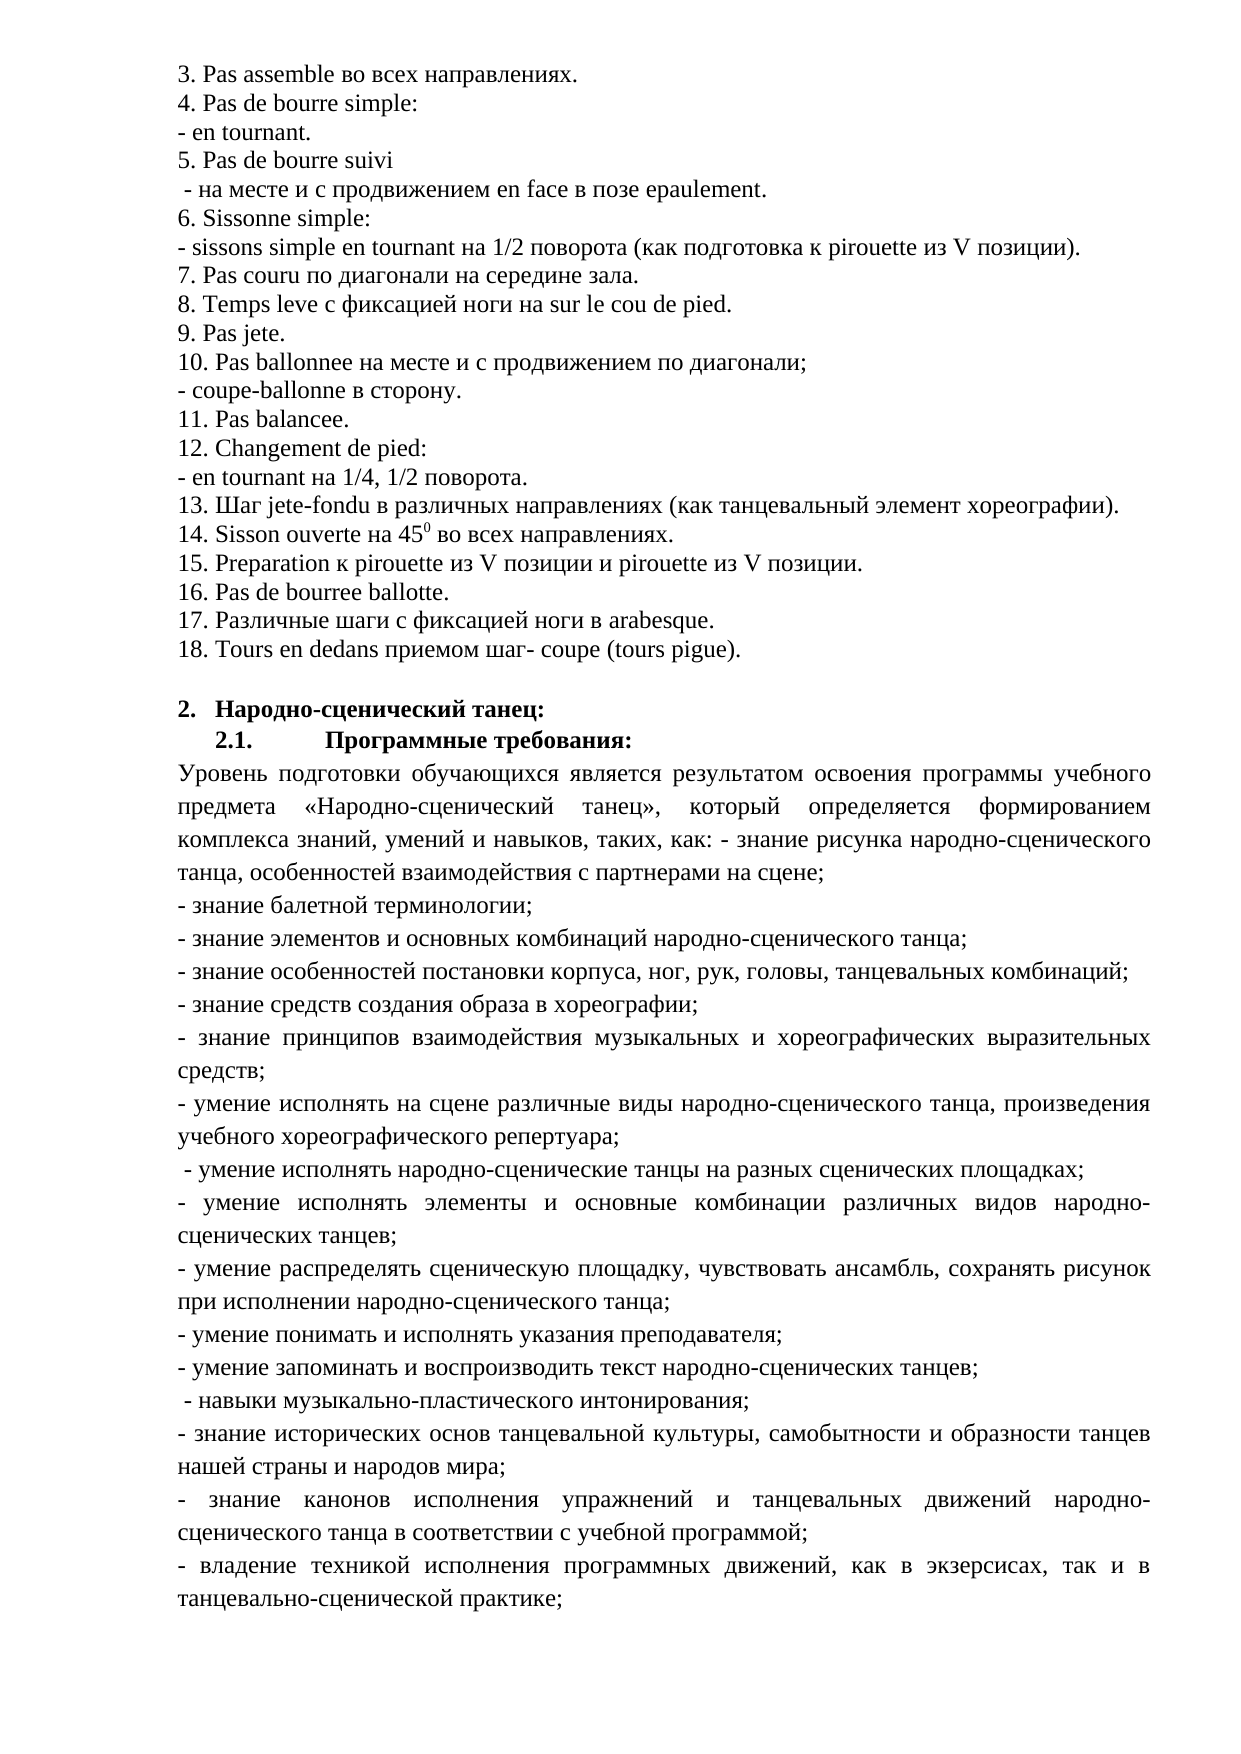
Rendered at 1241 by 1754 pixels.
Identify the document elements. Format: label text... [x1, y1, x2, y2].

text - en tournant. [177, 117, 1152, 145]
text - умение исполнять народно-сценические танцы на разных сценических площадках; [177, 1154, 1152, 1183]
text 12. Changement de pied: [177, 433, 1152, 462]
text - умение исполнять элементы и основные комбинации различных видов народно- сценических танцев; [177, 1187, 1152, 1249]
text - знание балетной терминологии; [177, 890, 1152, 919]
text - на месте и с продвижением en face в позе epaulement. [177, 174, 1152, 203]
list Народно-сценический танец: [177, 694, 1152, 723]
text 16. Раs de bourree ballotte. [177, 577, 1152, 605]
text 13. Шаг jete-fondu в различных направлениях (как танцевальный элемент хореографии). [177, 490, 1152, 519]
text - умение исполнять на сцене различные виды народно-сценического танца, произведения учебного хореографического репертуара; [177, 1088, 1152, 1150]
text - знание средств создания образа в хореографии; [177, 989, 1152, 1018]
text - знание исторических основ танцевальной культуры, самобытности и образности танцев нашей страны и народов мира; [177, 1418, 1152, 1480]
text 9. Pas jete. [177, 318, 1152, 347]
text - знание принципов взаимодействия музыкальных и хореографических выразительных средств; [177, 1022, 1152, 1084]
text 6. Sissonne simple: [177, 203, 1152, 232]
text - сoupe-ballonne в сторону. [177, 375, 1152, 404]
text 7. Раs couru по диагонали на середине зала. [177, 260, 1152, 289]
text 8. Temps leve с фиксацией ноги на sur le cou de pied. [177, 289, 1152, 318]
text Уровень подготовки обучающихся является результатом освоения программы учебного предмета «Народно-сценический танец», который определяется формированием комплекса знаний, умений и навыков, таких, как: - знание рисунка народно-сценического танца, особенностей взаимодействия с партнерами на сцене; [177, 758, 1152, 886]
text - владение техникой исполнения программных движений, как в экзерсисах, так и в танцевально-сценической практике; [177, 1550, 1152, 1612]
text 4. Раs de bourre simple: [177, 88, 1152, 117]
text 17. Различные шаги с фиксацией ноги в arabesque. [177, 605, 1152, 634]
text 3. Раs assemble во всех направлениях. [177, 59, 1152, 88]
text - умение запоминать и воспроизводить текст народно-сценических танцев; [177, 1352, 1152, 1381]
text - навыки музыкально-пластического интонирования; [177, 1385, 1152, 1414]
text 15. Preparation к pirouette из V позиции и pirouette из V позиции. [177, 548, 1152, 577]
text 11. Раs balancee. [177, 404, 1152, 433]
text - знание канонов исполнения упражнений и танцевальных движений народно- сценического танца в соответствии с учебной программой; [177, 1484, 1152, 1546]
text - знание особенностей постановки корпуса, ног, рук, головы, танцевальных комбинаций; [177, 956, 1152, 985]
text 18. Tours en dedans приемом шаг- coupe (tours pigue). [177, 634, 1152, 663]
text - знание элементов и основных комбинаций народно-сценического танца; [177, 923, 1152, 952]
text - умение распределять сценическую площадку, чувствовать ансамбль, сохранять рисунок при исполнении народно-сценического танца; [177, 1253, 1152, 1315]
list Программные требования: [215, 725, 1152, 754]
text - en tournant на 1/4, 1/2 поворота. [177, 462, 1152, 490]
text - sissons simple en tournant на 1/2 поворота (как подготовка к pirouette из V позиции). [177, 232, 1152, 260]
text 14. Sisson ouverte на 450 во всех направлениях. [177, 519, 1152, 548]
text 5. Раs de bourre suivi [177, 145, 1152, 174]
text 10. Pas ballonnee на месте и с продвижением по диагонали; [177, 347, 1152, 375]
text - умение понимать и исполнять указания преподавателя; [177, 1319, 1152, 1348]
